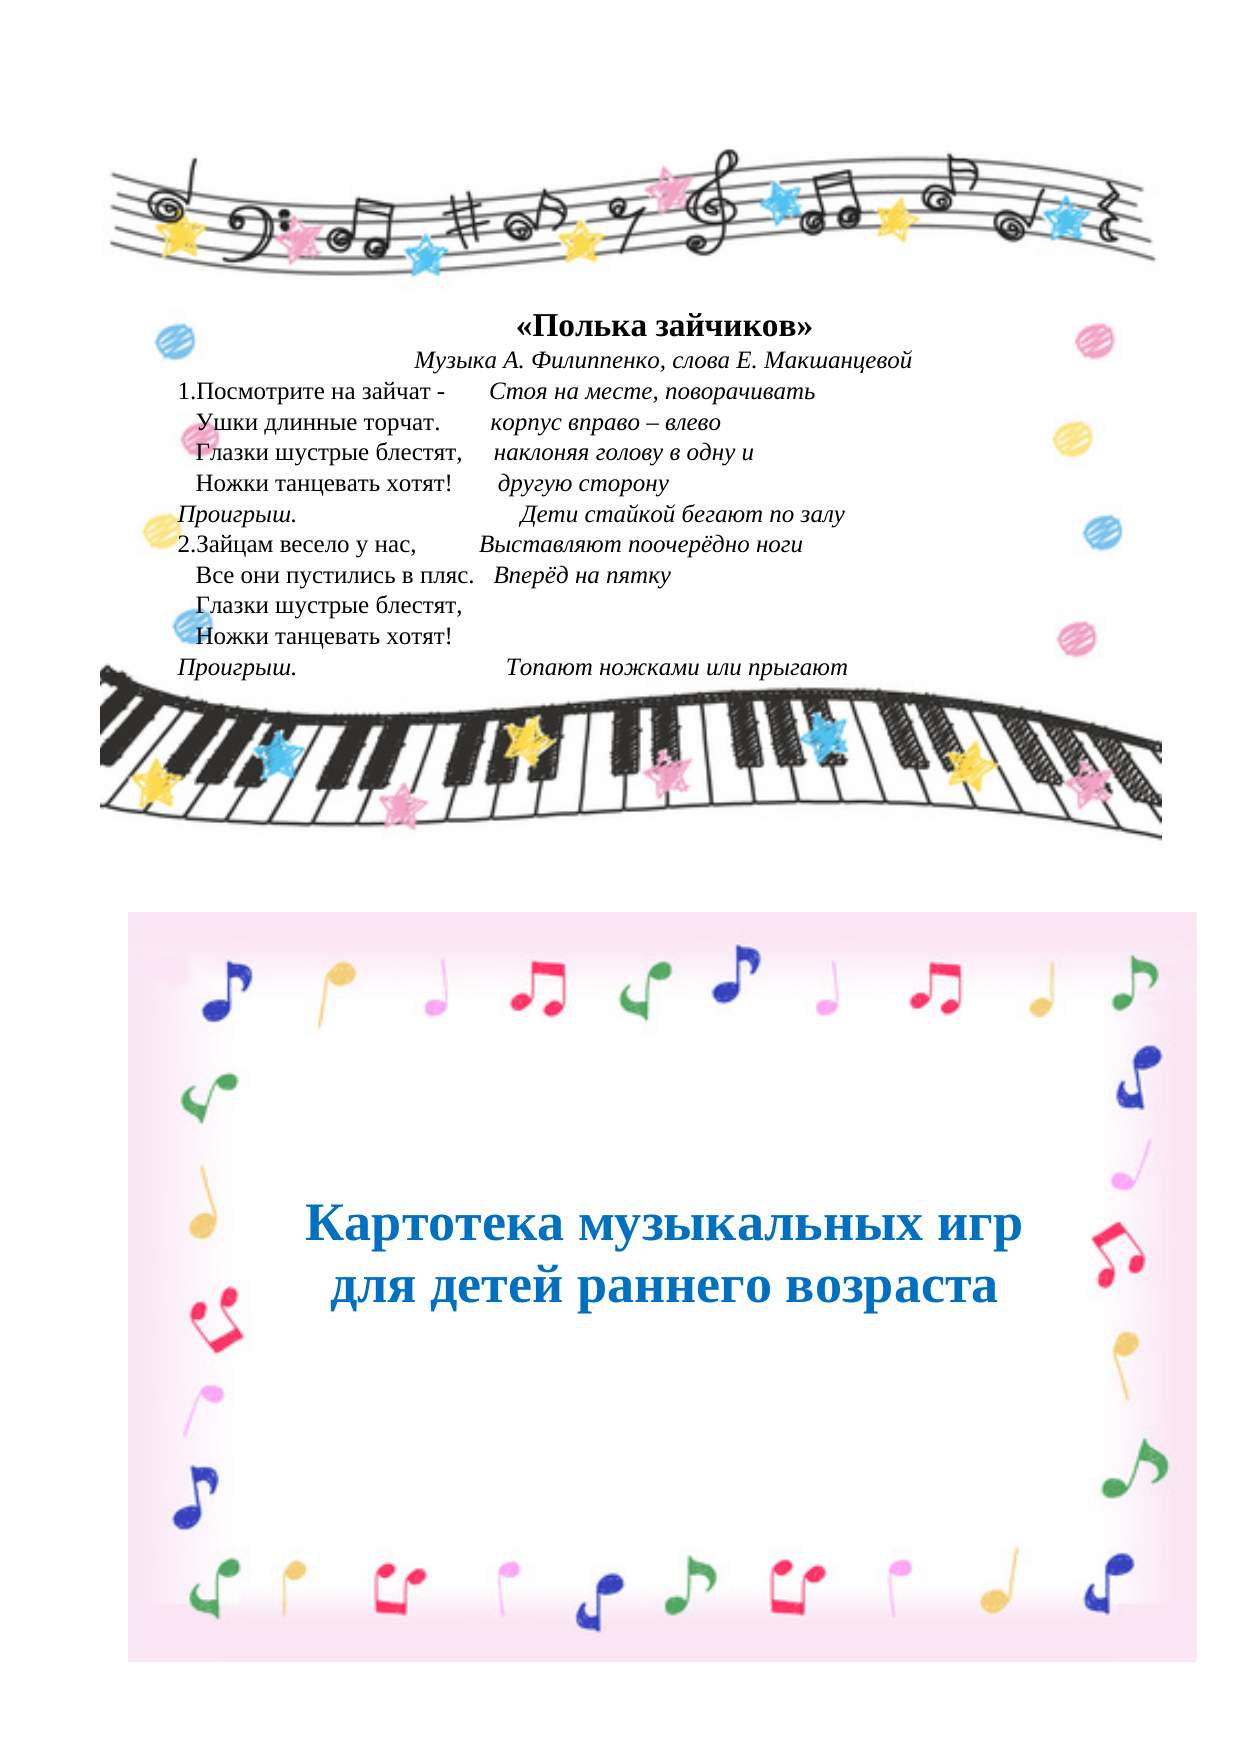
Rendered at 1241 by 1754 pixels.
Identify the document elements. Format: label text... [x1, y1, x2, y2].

text Глазки шустрые блестят, наклоняя голову в одну и [177, 436, 1152, 466]
text 1.Посмотрите на зайчат - Стоя на месте, поворачивать [177, 374, 1152, 405]
text Музыка А. Филиппенко, слова Е. Макшанцевой [177, 344, 1152, 374]
text «Полька зайчиков» [177, 305, 1152, 344]
text Проигрыш. Топают ножками или прыгают [177, 650, 1152, 681]
text Проигрыш. Дети стайкой бегают по залу [177, 497, 1152, 527]
picture [128, 912, 1197, 1662]
text Картотека музыкальных игр [177, 1190, 1152, 1252]
text для детей раннего возраста [177, 1252, 1152, 1314]
text Ножки танцевать хотят! [177, 619, 1152, 650]
text 2.Зайцам весело у нас, Выставляют поочерёдно ноги [177, 527, 1152, 558]
text Глазки шустрые блестят, [177, 589, 1152, 619]
text Ножки танцевать хотят! другую сторону [177, 466, 1152, 497]
picture [100, 115, 1162, 865]
text Ушки длинные торчат. корпус вправо – влево [177, 405, 1152, 436]
text Все они пустились в пляс. Вперёд на пятку [177, 558, 1152, 589]
